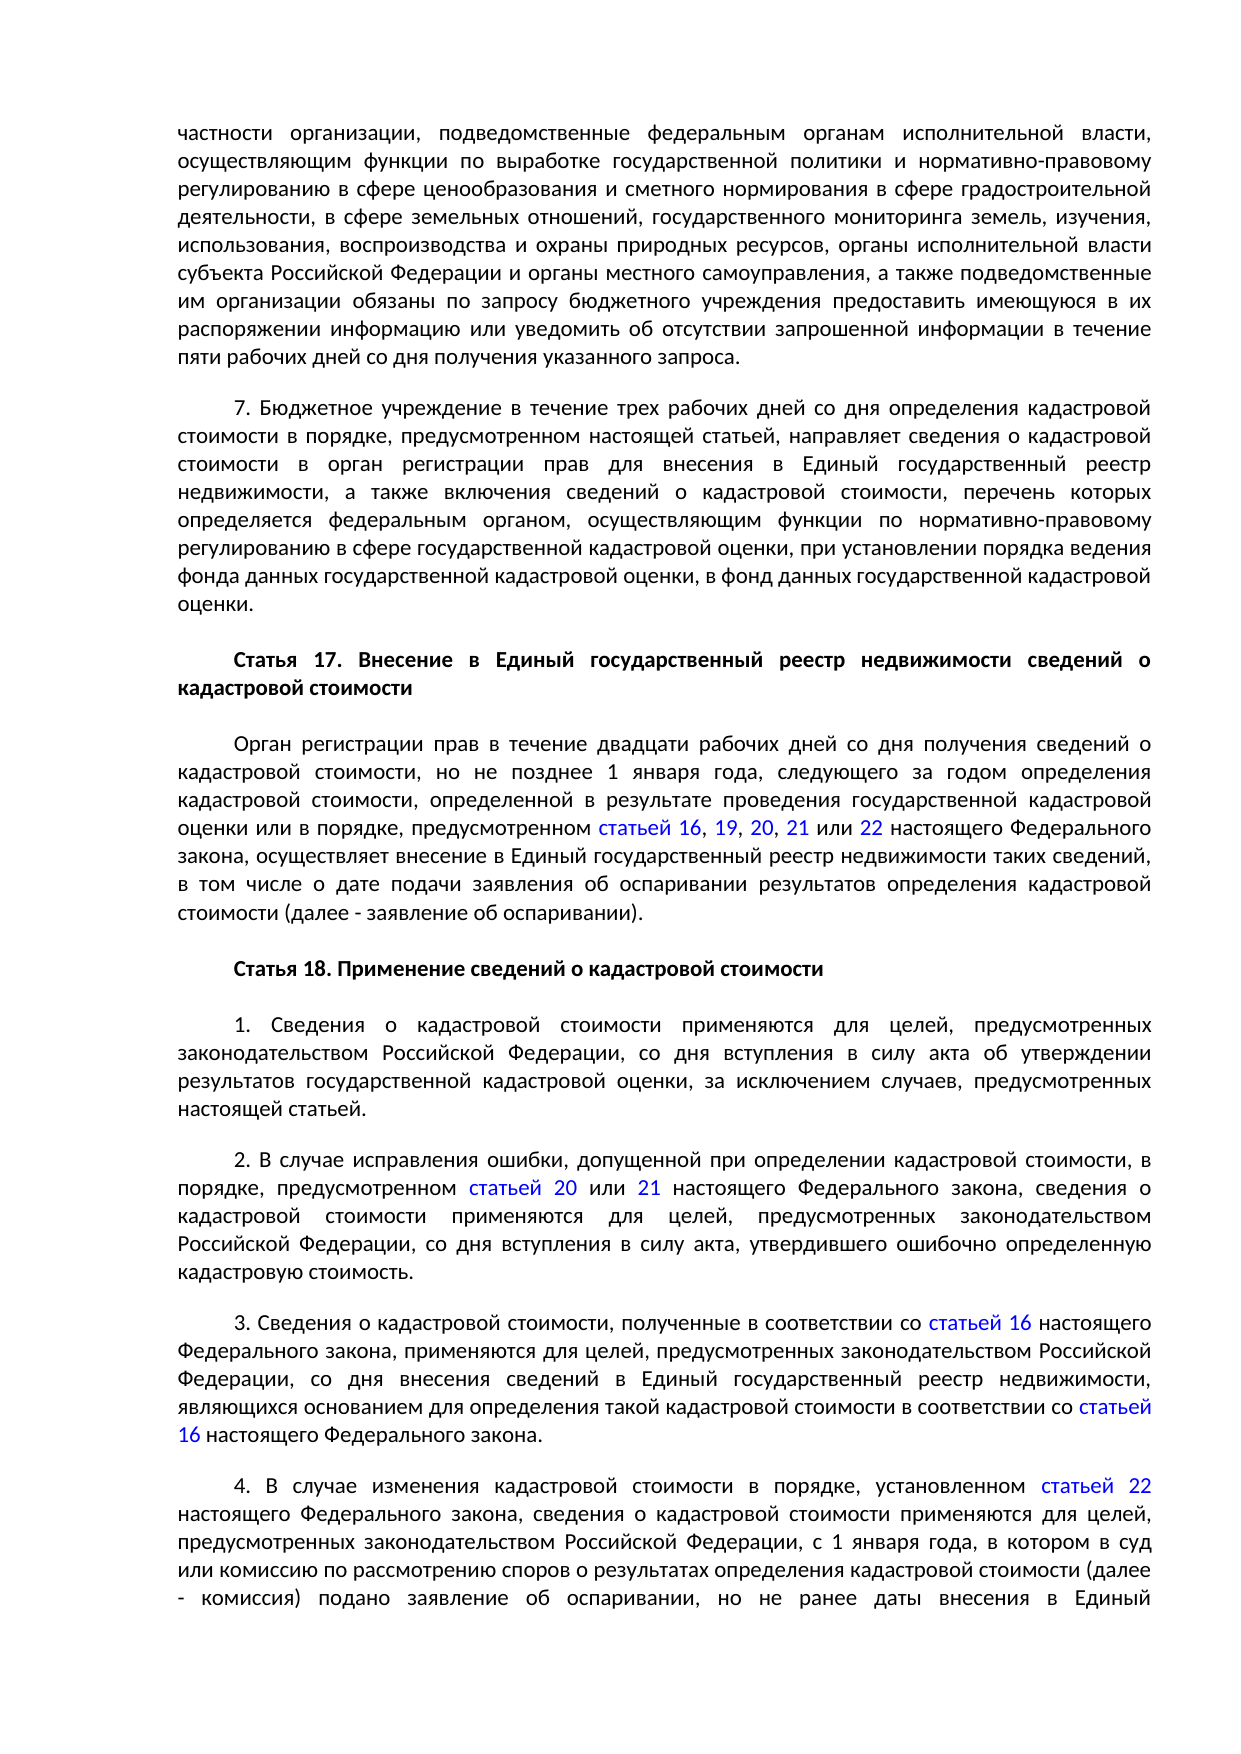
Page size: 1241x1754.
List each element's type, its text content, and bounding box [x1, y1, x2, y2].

text Орган регистрации прав в течение двадцати рабочих дней со дня получения сведений о кадастровой стоимости, но не позднее 1 января года, следующего за годом определения кадастровой стоимости, определенной в результате проведения государственной кадастровой оценки или в порядке, предусмотренном статьей 16, 19, 20, 21 или 22 настоящего Федерального закона, осуществляет внесение в Единый государственный реестр недвижимости таких сведений, в том числе о дате подачи заявления об оспаривании результатов определения кадастровой стоимости (далее - заявление об оспаривании). [177, 729, 1152, 926]
title Статья 17. Внесение в Единый государственный реестр недвижимости сведений о кадастровой стоимости [177, 645, 1152, 701]
text 3. Сведения о кадастровой стоимости, полученные в соответствии со статьей 16 настоящего Федерального закона, применяются для целей, предусмотренных законодательством Российской Федерации, со дня внесения сведений в Единый государственный реестр недвижимости, являющихся основанием для определения такой кадастровой стоимости в соответствии со статьей 16 настоящего Федерального закона. [177, 1308, 1152, 1448]
text 7. Бюджетное учреждение в течение трех рабочих дней со дня определения кадастровой стоимости в порядке, предусмотренном настоящей статьей, направляет сведения о кадастровой стоимости в орган регистрации прав для внесения в Единый государственный реестр недвижимости, а также включения сведений о кадастровой стоимости, перечень которых определяется федеральным органом, осуществляющим функции по нормативно-правовому регулированию в сфере государственной кадастровой оценки, при установлении порядка ведения фонда данных государственной кадастровой оценки, в фонд данных государственной кадастровой оценки. [177, 393, 1152, 617]
text 2. В случае исправления ошибки, допущенной при определении кадастровой стоимости, в порядке, предусмотренном статьей 20 или 21 настоящего Федерального закона, сведения о кадастровой стоимости применяются для целей, предусмотренных законодательством Российской Федерации, со дня вступления в силу акта, утвердившего ошибочно определенную кадастровую стоимость. [177, 1145, 1152, 1285]
title Статья 18. Применение сведений о кадастровой стоимости [177, 954, 1152, 982]
text 1. Сведения о кадастровой стоимости применяются для целей, предусмотренных законодательством Российской Федерации, со дня вступления в силу акта об утверждении результатов государственной кадастровой оценки, за исключением случаев, предусмотренных настоящей статьей. [177, 1010, 1152, 1122]
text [177, 1471, 1152, 1611]
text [177, 118, 1152, 370]
